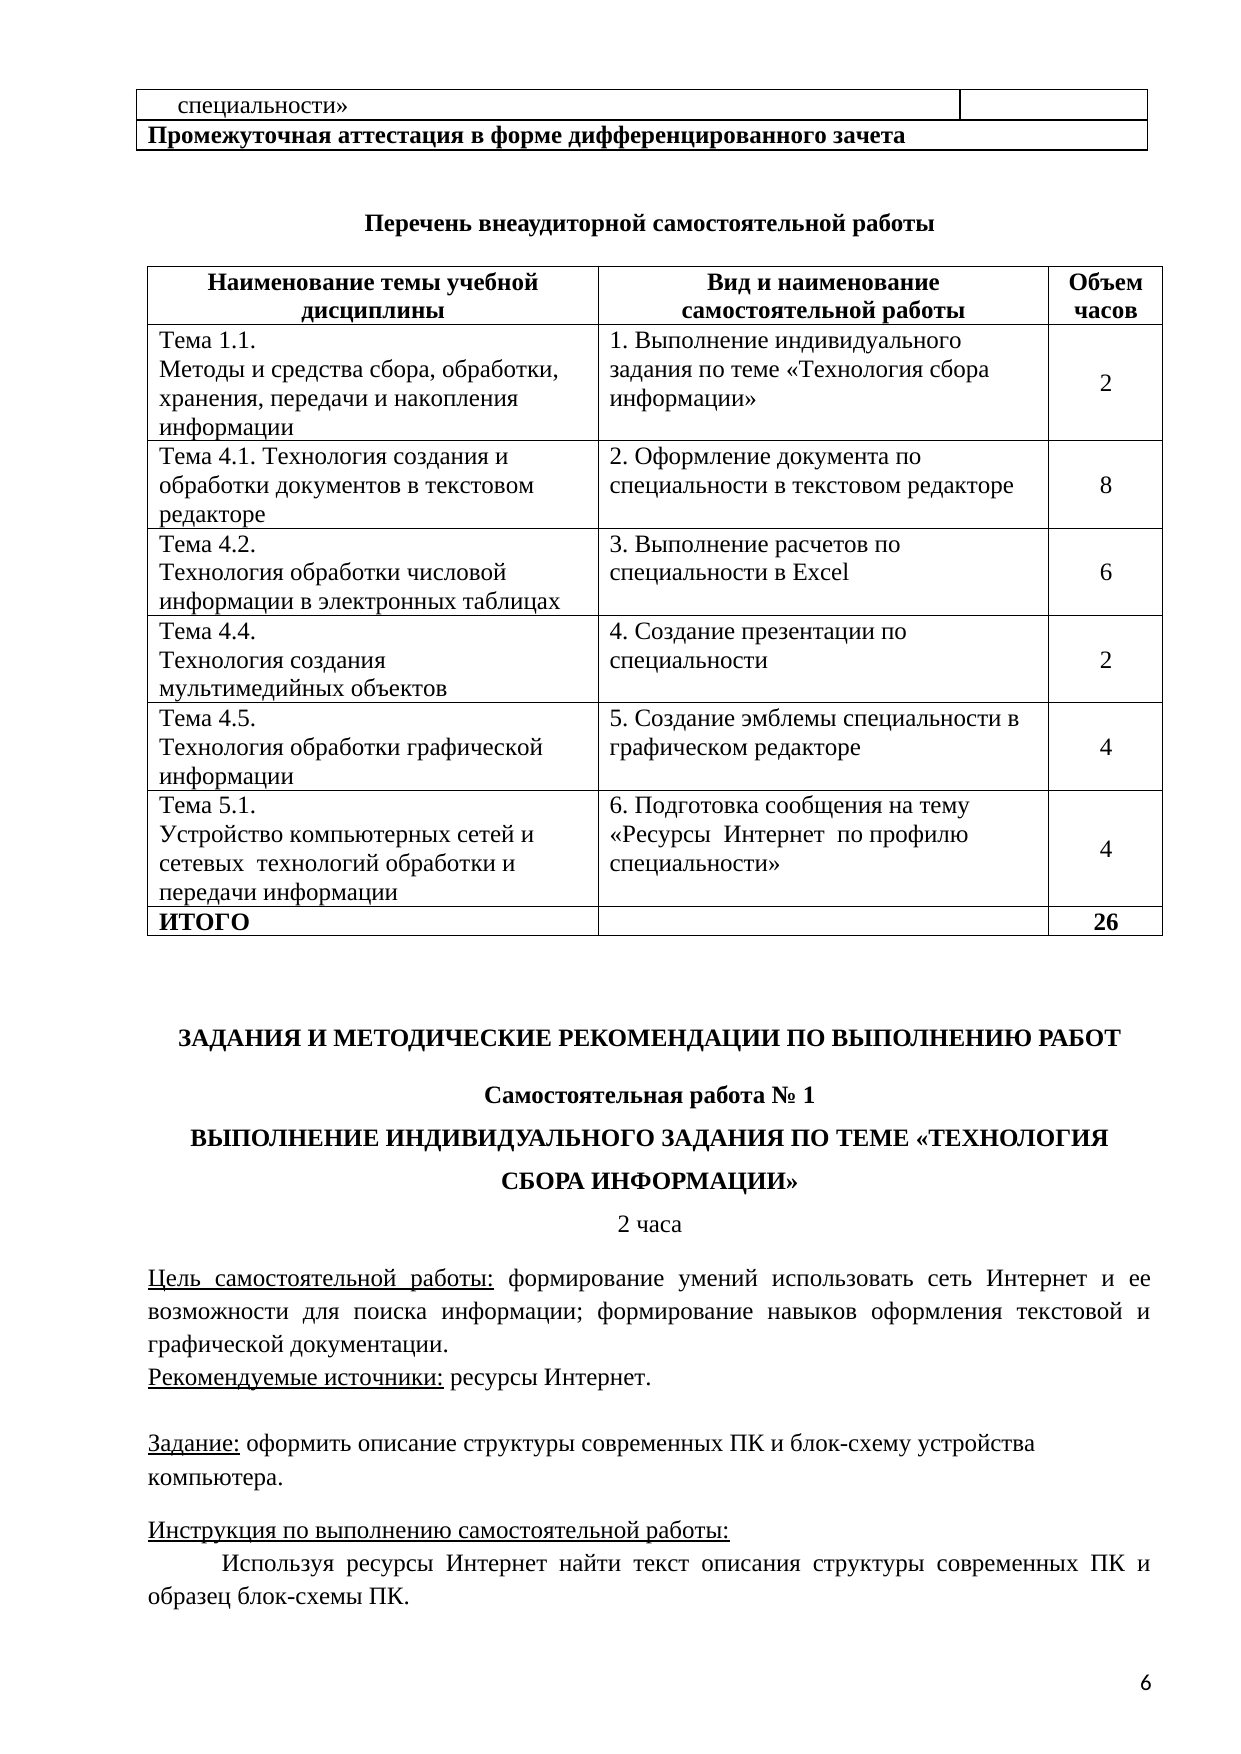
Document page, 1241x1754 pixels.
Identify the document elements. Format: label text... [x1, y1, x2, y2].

subtitle Перечень внеаудиторной самостоятельной работы [148, 208, 1152, 237]
table_cell 2. Оформление документа по специальности в текстовом редакторе [599, 441, 1048, 528]
table_cell 1. Выполнение индивидуального задания по теме «Технология сбора информации» [599, 325, 1048, 440]
table_cell Тема 4.2. Технология обработки числовой информации в электронных таблицах [148, 529, 598, 615]
table_cell Тема 4.5. Технология обработки графической информации [148, 703, 598, 789]
subtitle Самостоятельная работа № 1 ВЫПОЛНЕНИЕ ИНДИВИДУАЛЬНОГО ЗАДАНИЯ ПО ТЕМЕ «ТЕХНОЛОГИЯ СБОРА ИНФОРМАЦИИ» [148, 1080, 1152, 1195]
table_cell 4 [961, 90, 1147, 119]
table_cell 3. Выполнение расчетов по специальности в Excel [599, 529, 1048, 615]
text 2 часа [148, 1209, 1152, 1238]
table_cell 2 [1049, 616, 1162, 702]
table_cell 4 [1049, 791, 1162, 906]
table_cell 4. Создание презентации по специальности [599, 616, 1048, 702]
table_cell 6. Подготовка сообщения на тему «Ресурсы Интернет по профилю специальности» [599, 791, 1048, 906]
table_cell ИТОГО [148, 907, 598, 935]
table_cell 5. Создание эмблемы специальности в графическом редакторе [599, 703, 1048, 789]
table_header Вид и наименование самостоятельной работы [599, 267, 1048, 324]
table_cell 4 [1049, 703, 1162, 789]
table_cell Тема 4.4. Технология создания мультимедийных объектов [148, 616, 598, 702]
table_cell Тема 1.1. Методы и средства сбора, обработки, хранения, передачи и накопления информации [148, 325, 598, 440]
text Рекомендуемые источники: ресурсы Интернет. [148, 1362, 1152, 1391]
table_cell 6 [1049, 529, 1162, 615]
table_cell Тема 4.1. Технология создания и обработки документов в текстовом редакторе [148, 441, 598, 528]
table_header Наименование темы учебной дисциплины [148, 267, 598, 324]
text Цель самостоятельной работы: формирование умений использовать сеть Интернет и ее возможности для поиска информации; формирование навыков оформления текстовой и графической документации. [148, 1263, 1152, 1358]
text Инструкция по выполнению самостоятельной работы: [148, 1515, 1152, 1544]
text Задание: оформить описание структуры современных ПК и блок-схему устройства компьютера. [148, 1428, 1152, 1490]
table_cell 2 [1049, 325, 1162, 440]
table_cell 26 [1049, 907, 1162, 935]
table_header Объем часов [1049, 267, 1162, 324]
table_cell Промежуточная аттестация в форме дифференцированного зачета [137, 121, 1147, 149]
subtitle ЗАДАНИЯ И МЕТОДИЧЕСКИЕ РЕКОМЕНДАЦИИ ПО ВЫПОЛНЕНИЮ РАБОТ [148, 1023, 1152, 1051]
table_cell Тема 5.1. Устройство компьютерных сетей и сетевых технологий обработки и передачи информации [148, 791, 598, 906]
table_cell 8 [1049, 441, 1162, 528]
table_cell [599, 907, 1048, 935]
text Используя ресурсы Интернет найти текст описания структуры современных ПК и образец блок-схемы ПК. [148, 1548, 1152, 1610]
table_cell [137, 90, 959, 119]
